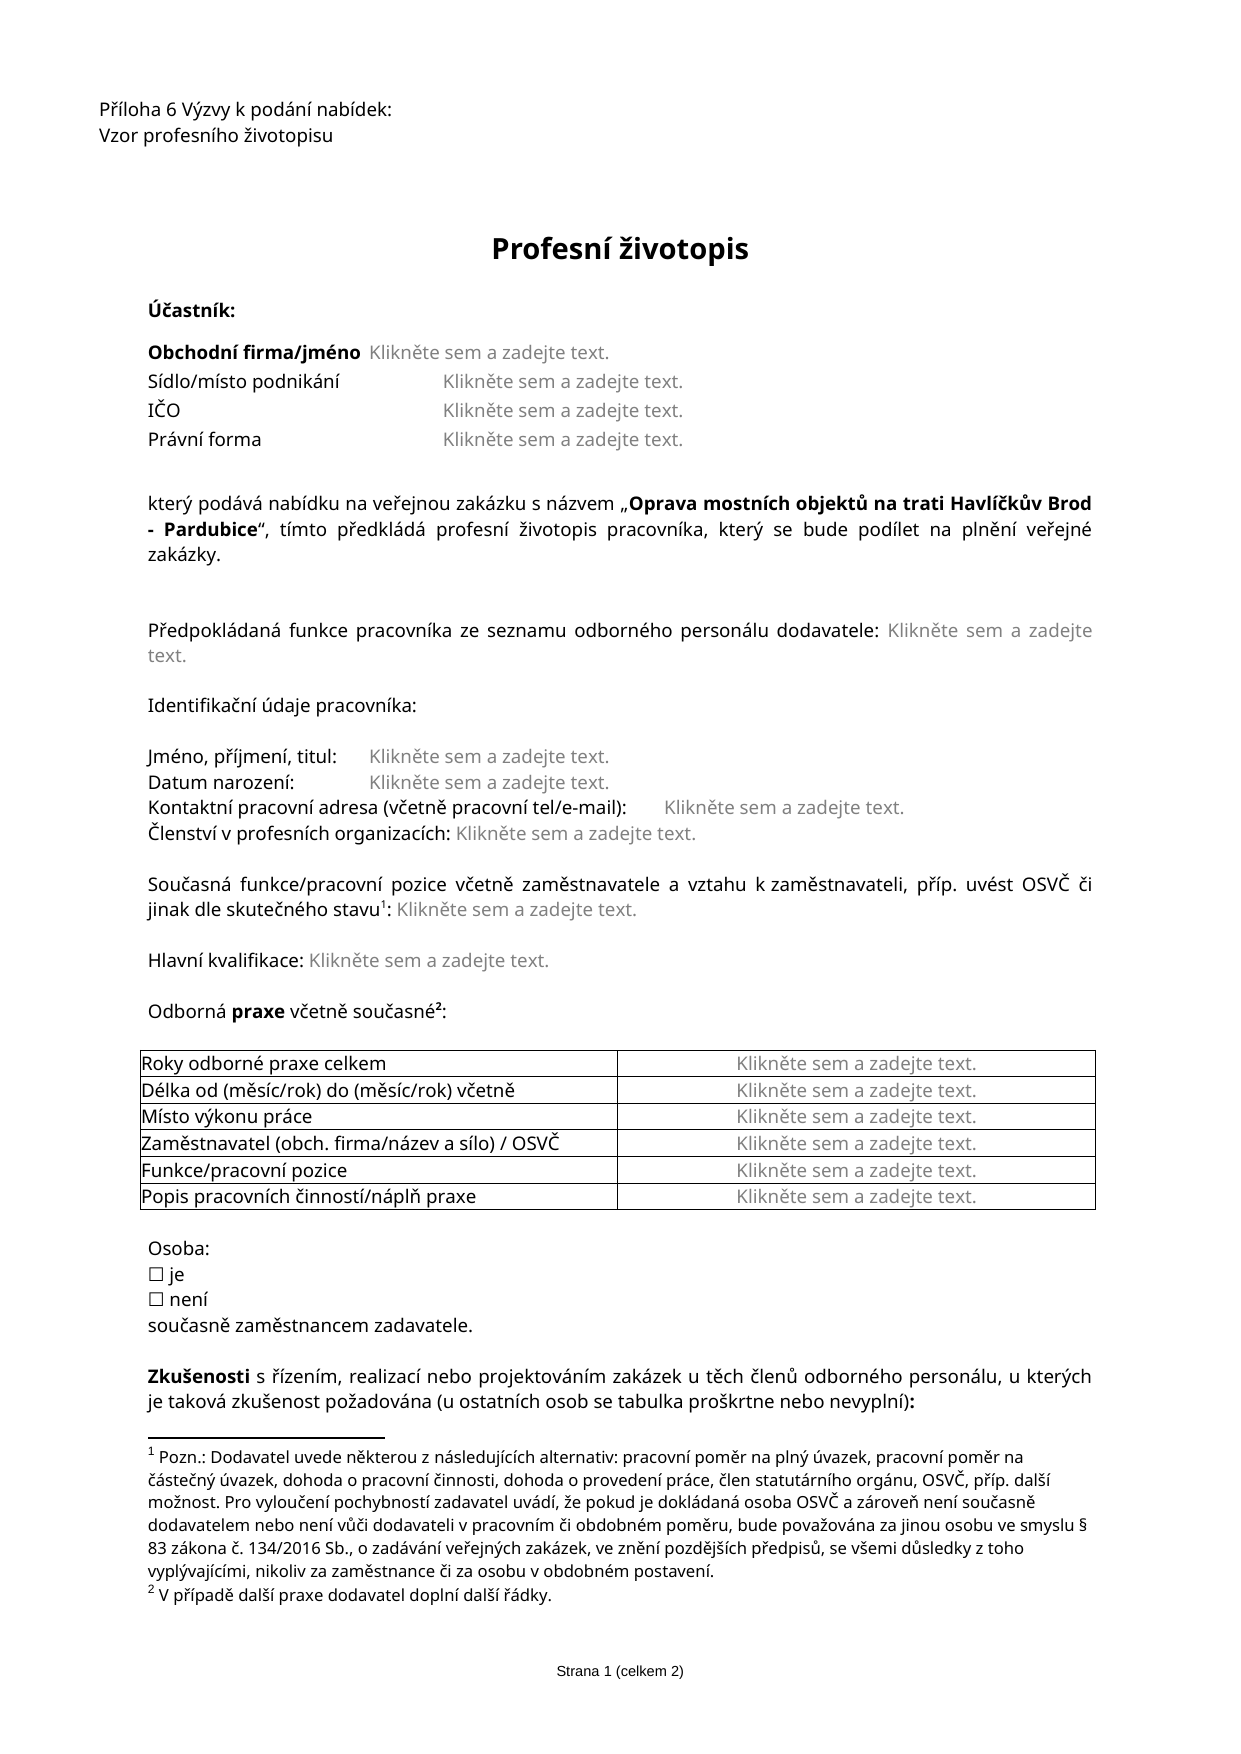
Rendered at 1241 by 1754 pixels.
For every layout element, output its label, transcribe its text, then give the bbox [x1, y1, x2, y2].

text Současná funkce/pracovní pozice včetně zaměstnavatele a vztahu k zaměstnavateli, příp. uvést OSVČ či jinak dle skutečného stavu: [148, 871, 1093, 922]
text Právní forma [148, 423, 1093, 452]
text Obchodní firma/jméno [148, 336, 1093, 365]
text který podává nabídku na veřejnou zakázku s názvem „Oprava mostních objektů na trati Havlíčkův Brod - Pardubice“, tímto předkládá profesní životopis pracovníka, který se bude podílet na plnění veřejné zakázky. [148, 490, 1093, 567]
table_cell [618, 1077, 1095, 1103]
text Datum narození: [148, 769, 1093, 794]
table_header Roky odborné praxe celkem [141, 1051, 617, 1076]
table_cell [618, 1104, 1095, 1129]
text Zkušenosti s řízením, realizací nebo projektováním zakázek u těch členů odborného personálu, u kterých je taková zkušenost požadována (u ostatních osob se tabulka proškrtne nebo nevyplní): [148, 1363, 1093, 1414]
text Osoba: [148, 1236, 1093, 1261]
text Kontaktní pracovní adresa (včetně pracovní tel/e-mail): [148, 794, 1093, 820]
table_cell Popis pracovních činností/náplň praxe [141, 1184, 617, 1209]
text Členství v profesních organizacích: [148, 820, 1093, 846]
table_cell Zaměstnavatel (obch. firma/název a sílo) / OSVČ [141, 1130, 617, 1156]
text Odborná praxe včetně současné: [148, 999, 1093, 1024]
text Účastník: [148, 293, 1093, 324]
text je [148, 1261, 1093, 1287]
table_cell [618, 1184, 1095, 1209]
text Hlavní kvalifikace: [148, 948, 1093, 973]
text současně zaměstnancem zadavatele. [148, 1312, 1093, 1338]
text Sídlo/místo podnikání [148, 365, 1093, 394]
table_cell [618, 1130, 1095, 1156]
table_cell Místo výkonu práce [141, 1104, 617, 1129]
text není [148, 1287, 1093, 1312]
table_cell Délka od (měsíc/rok) do (měsíc/rok) včetně [141, 1077, 617, 1103]
text Jméno, příjmení, titul: [148, 743, 1093, 769]
title Profesní životopis [148, 228, 1093, 268]
table_cell Funkce/pracovní pozice [141, 1157, 617, 1182]
text Předpokládaná funkce pracovníka ze seznamu odborného personálu dodavatele: [148, 617, 1093, 667]
text Identifikační údaje pracovníka: [148, 692, 1093, 718]
text IČO [148, 394, 1093, 423]
table_header [618, 1051, 1095, 1076]
table_cell [618, 1157, 1095, 1182]
